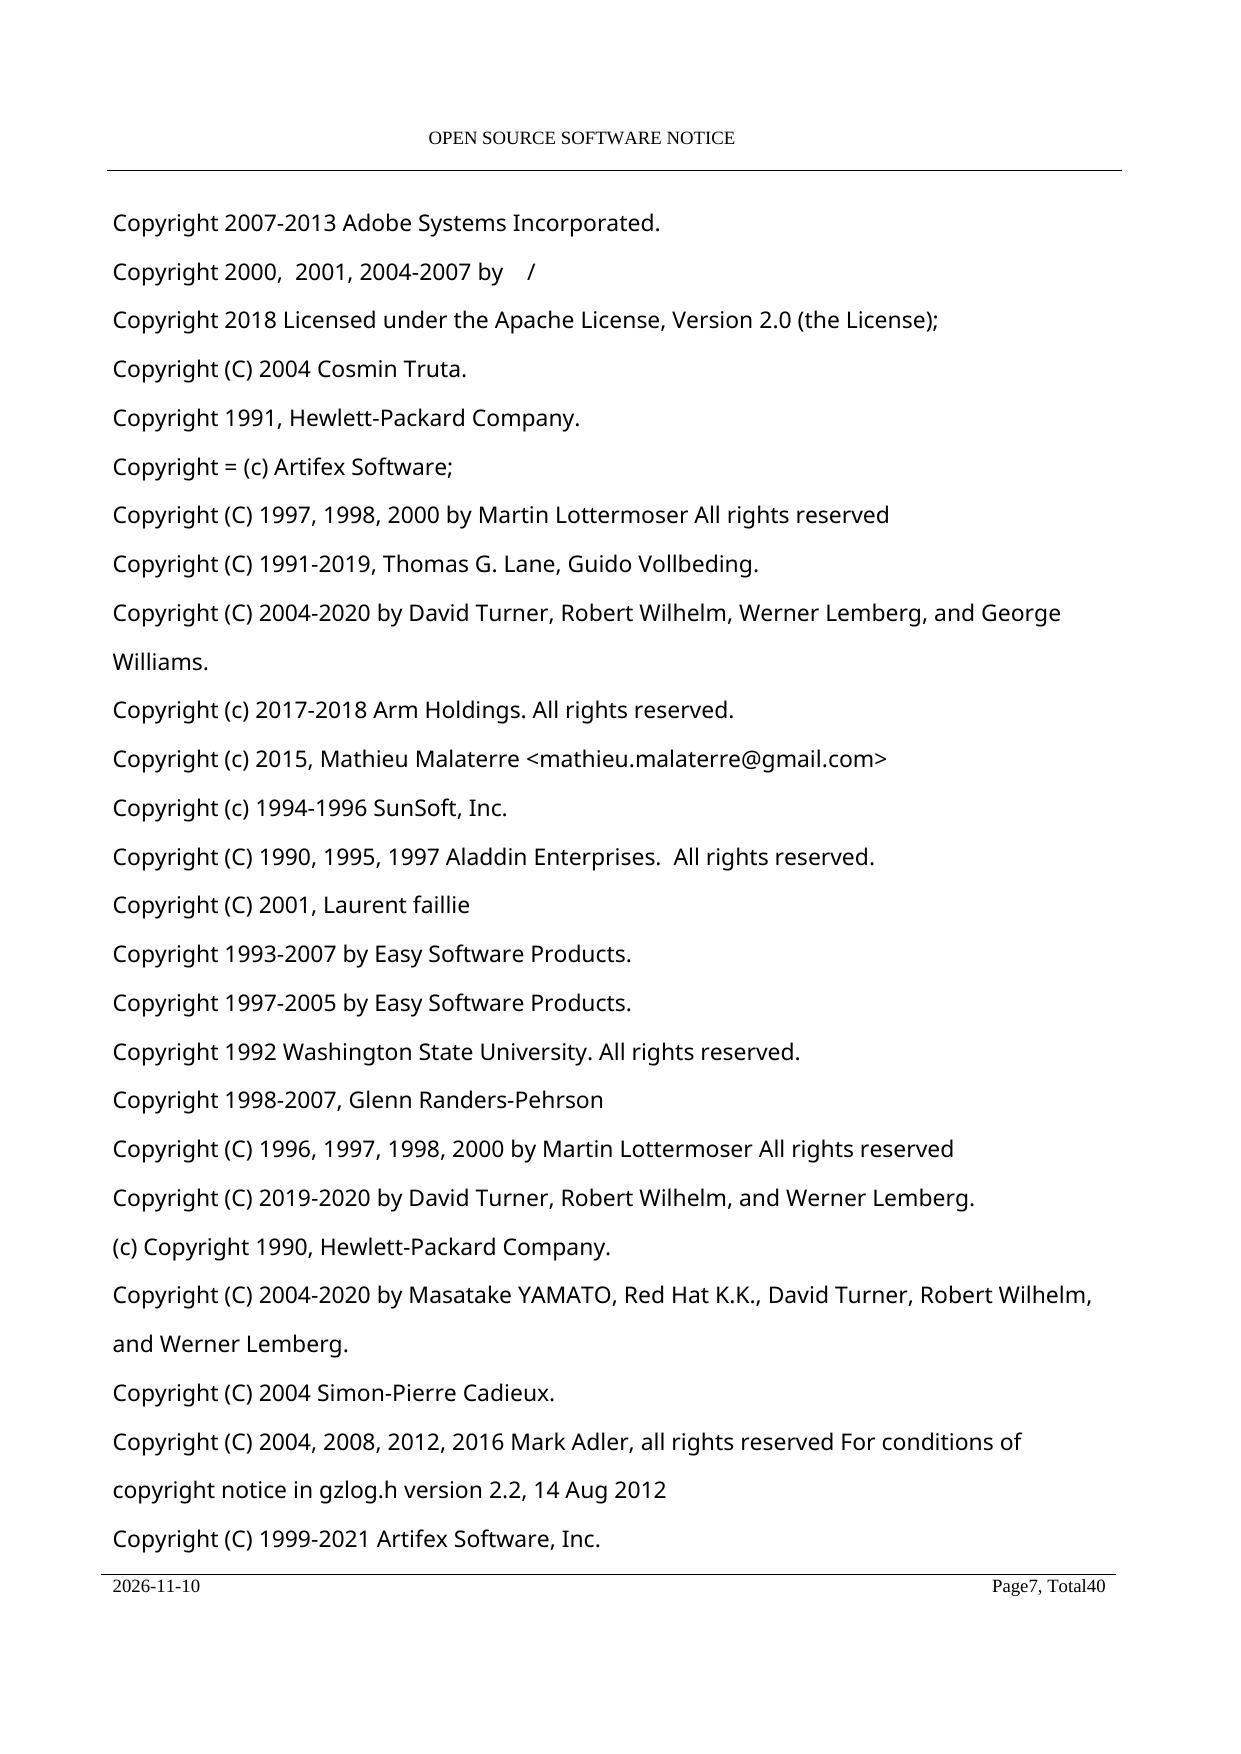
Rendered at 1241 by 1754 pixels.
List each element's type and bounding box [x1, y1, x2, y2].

text [112, 206, 1128, 1555]
